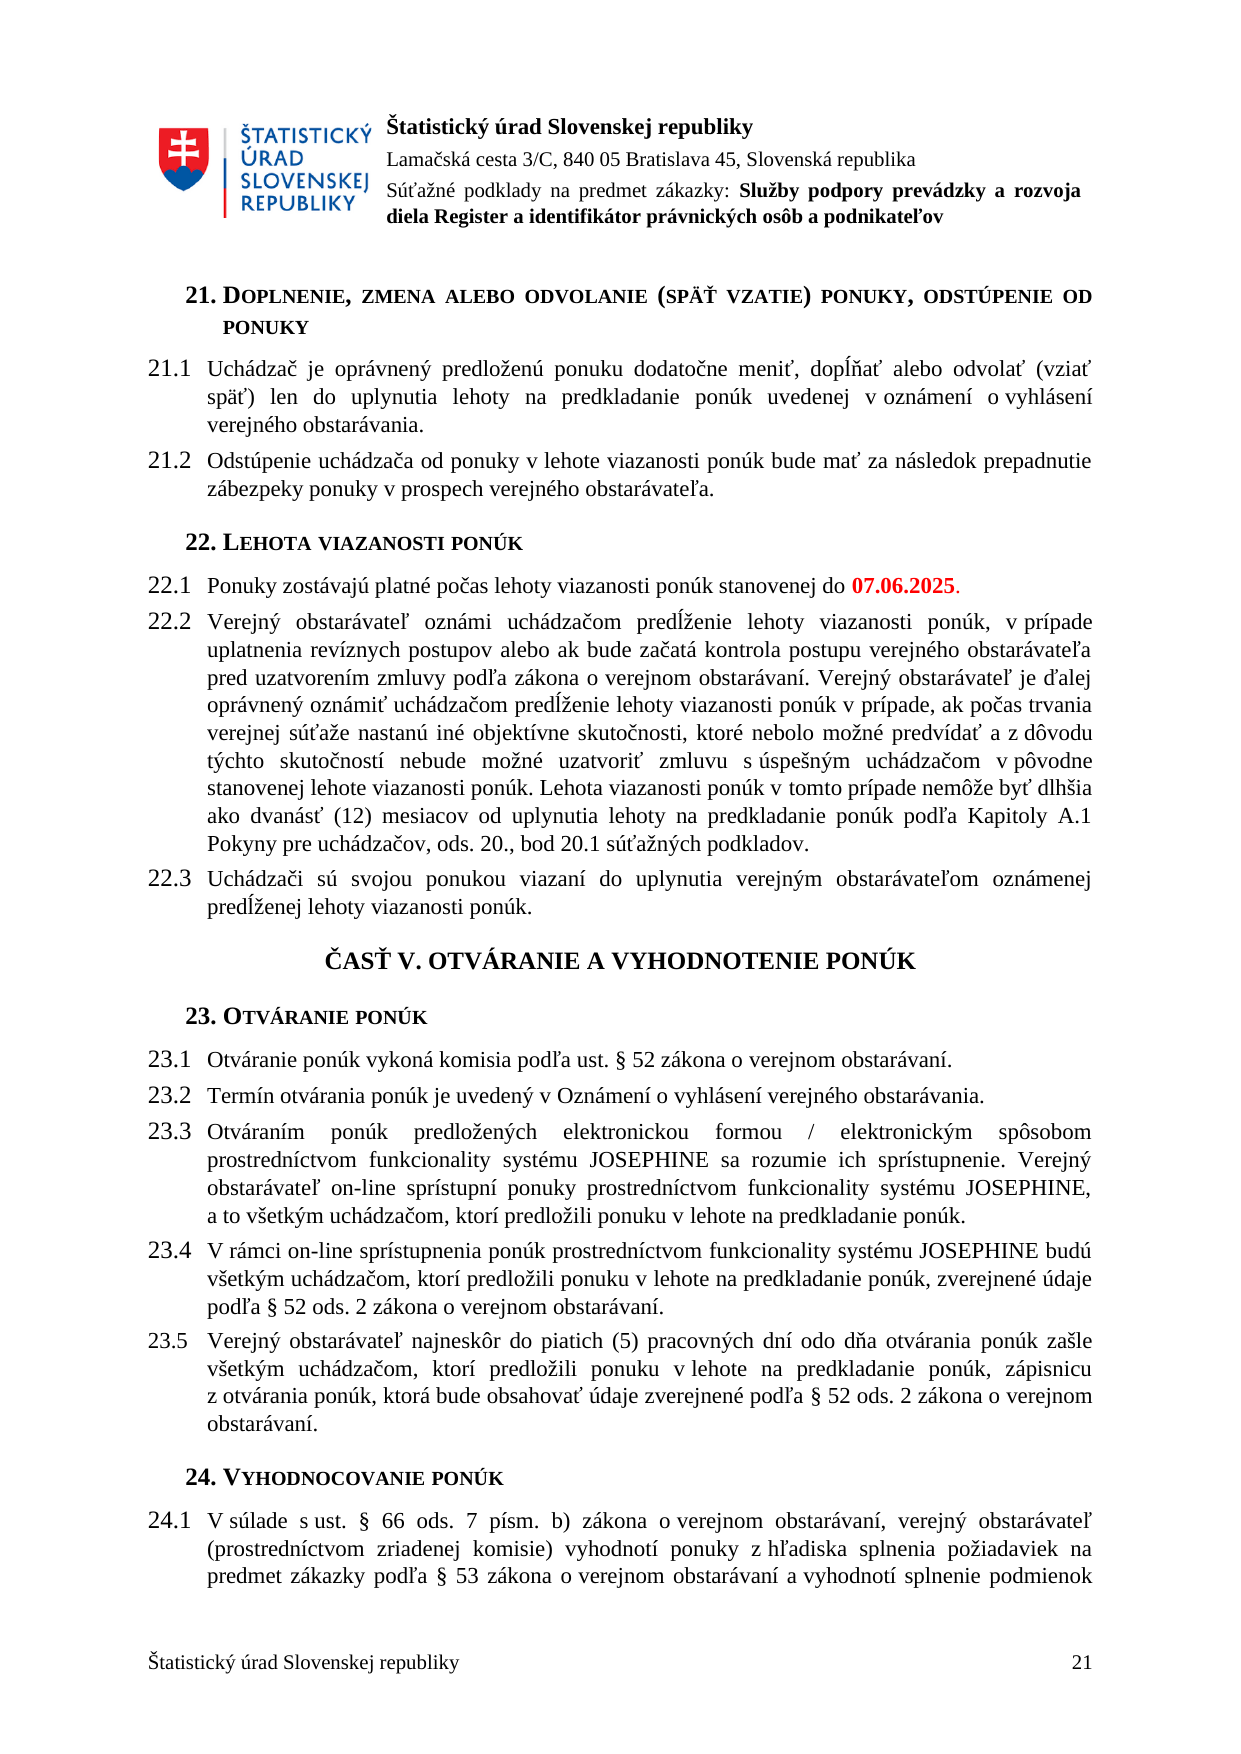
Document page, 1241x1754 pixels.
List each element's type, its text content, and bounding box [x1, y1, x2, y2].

subtitle Vyhodnocovanie ponúk [185, 1462, 1092, 1491]
list Odstúpenie uchádzača od ponuky v lehote viazanosti ponúk bude mať za následok prepadnutie zábezpeky ponuky v prospech verejného obstarávateľa. [148, 445, 1092, 501]
subtitle Otváranie ponúk [185, 1001, 1092, 1030]
list Uchádzači sú svojou ponukou viazaní do uplynutia verejným obstarávateľom oznámenej predĺženej lehoty viazanosti ponúk. [148, 863, 1092, 920]
list V rámci on-line sprístupnenia ponúk prostredníctvom funkcionality systému JOSEPHINE budú všetkým uchádzačom, ktorí predložili ponuku v lehote na predkladanie ponúk, zverejnené údaje podľa § 52 ods. 2 zákona o verejnom obstarávaní. [148, 1236, 1092, 1319]
subtitle Doplnenie, zmena alebo odvolanie (späť vzatie) ponuky, odstúpenie od ponuky [185, 281, 1092, 339]
subtitle ČASŤ V. OTVÁRANIE A VYHODNOTENIE PONÚK [148, 946, 1092, 975]
list Uchádzač je oprávnený predloženú ponuku dodatočne meniť, dopĺňať alebo odvolať (vziať späť) len do uplynutia lehoty na predkladanie ponúk uvedenej v oznámení o vyhlásení verejného obstarávania. [148, 353, 1092, 437]
list Otváraním ponúk predložených elektronickou formou / elektronickým spôsobom prostredníctvom funkcionality systému JOSEPHINE sa rozumie ich sprístupnenie. Verejný obstarávateľ on-line sprístupní ponuky prostredníctvom funkcionality systému JOSEPHINE, a to všetkým uchádzačom, ktorí predložili ponuku v lehote na predkladanie ponúk. [148, 1116, 1092, 1228]
subtitle Lehota viazanosti ponúk [185, 527, 1092, 556]
list Verejný obstarávateľ najneskôr do piatich (5) pracovných dní odo dňa otvárania ponúk zašle všetkým uchádzačom, ktorí predložili ponuku v lehote na predkladanie ponúk, zápisnicu z otvárania ponúk, ktorá bude obsahovať údaje zverejnené podľa § 52 ods. 2 zákona o verejnom obstarávaní. [148, 1327, 1092, 1436]
list Otváranie ponúk vykoná komisia podľa ust. § 52 zákona o verejnom obstarávaní. [148, 1044, 1092, 1072]
picture [158, 123, 372, 218]
list Termín otvárania ponúk je uvedený v Oznámení o vyhlásení verejného obstarávania. [148, 1080, 1092, 1109]
list Verejný obstarávateľ oznámi uchádzačom predĺženie lehoty viazanosti ponúk, v prípade uplatnenia revíznych postupov alebo ak bude začatá kontrola postupu verejného obstarávateľa pred uzatvorením zmluvy podľa zákona o verejnom obstarávaní. Verejný obstarávateľ je ďalej oprávnený oznámiť uchádzačom predĺženie lehoty viazanosti ponúk v prípade, ak počas trvania verejnej súťaže nastanú iné objektívne skutočnosti, ktoré nebolo možné predvídať a z dôvodu týchto skutočností nebude možné uzatvoriť zmluvu s úspešným uchádzačom v pôvodne stanovenej lehote viazanosti ponúk. Lehota viazanosti ponúk v tomto prípade nemôže byť dlhšia ako dvanásť (12) mesiacov od uplynutia lehoty na predkladanie ponúk podľa Kapitoly A.1 Pokyny pre uchádzačov, ods. 20., bod 20.1 súťažných podkladov. [148, 606, 1092, 856]
list Ponuky zostávajú platné počas lehoty viazanosti ponúk stanovenej do 07.06.2025. [148, 570, 1092, 599]
